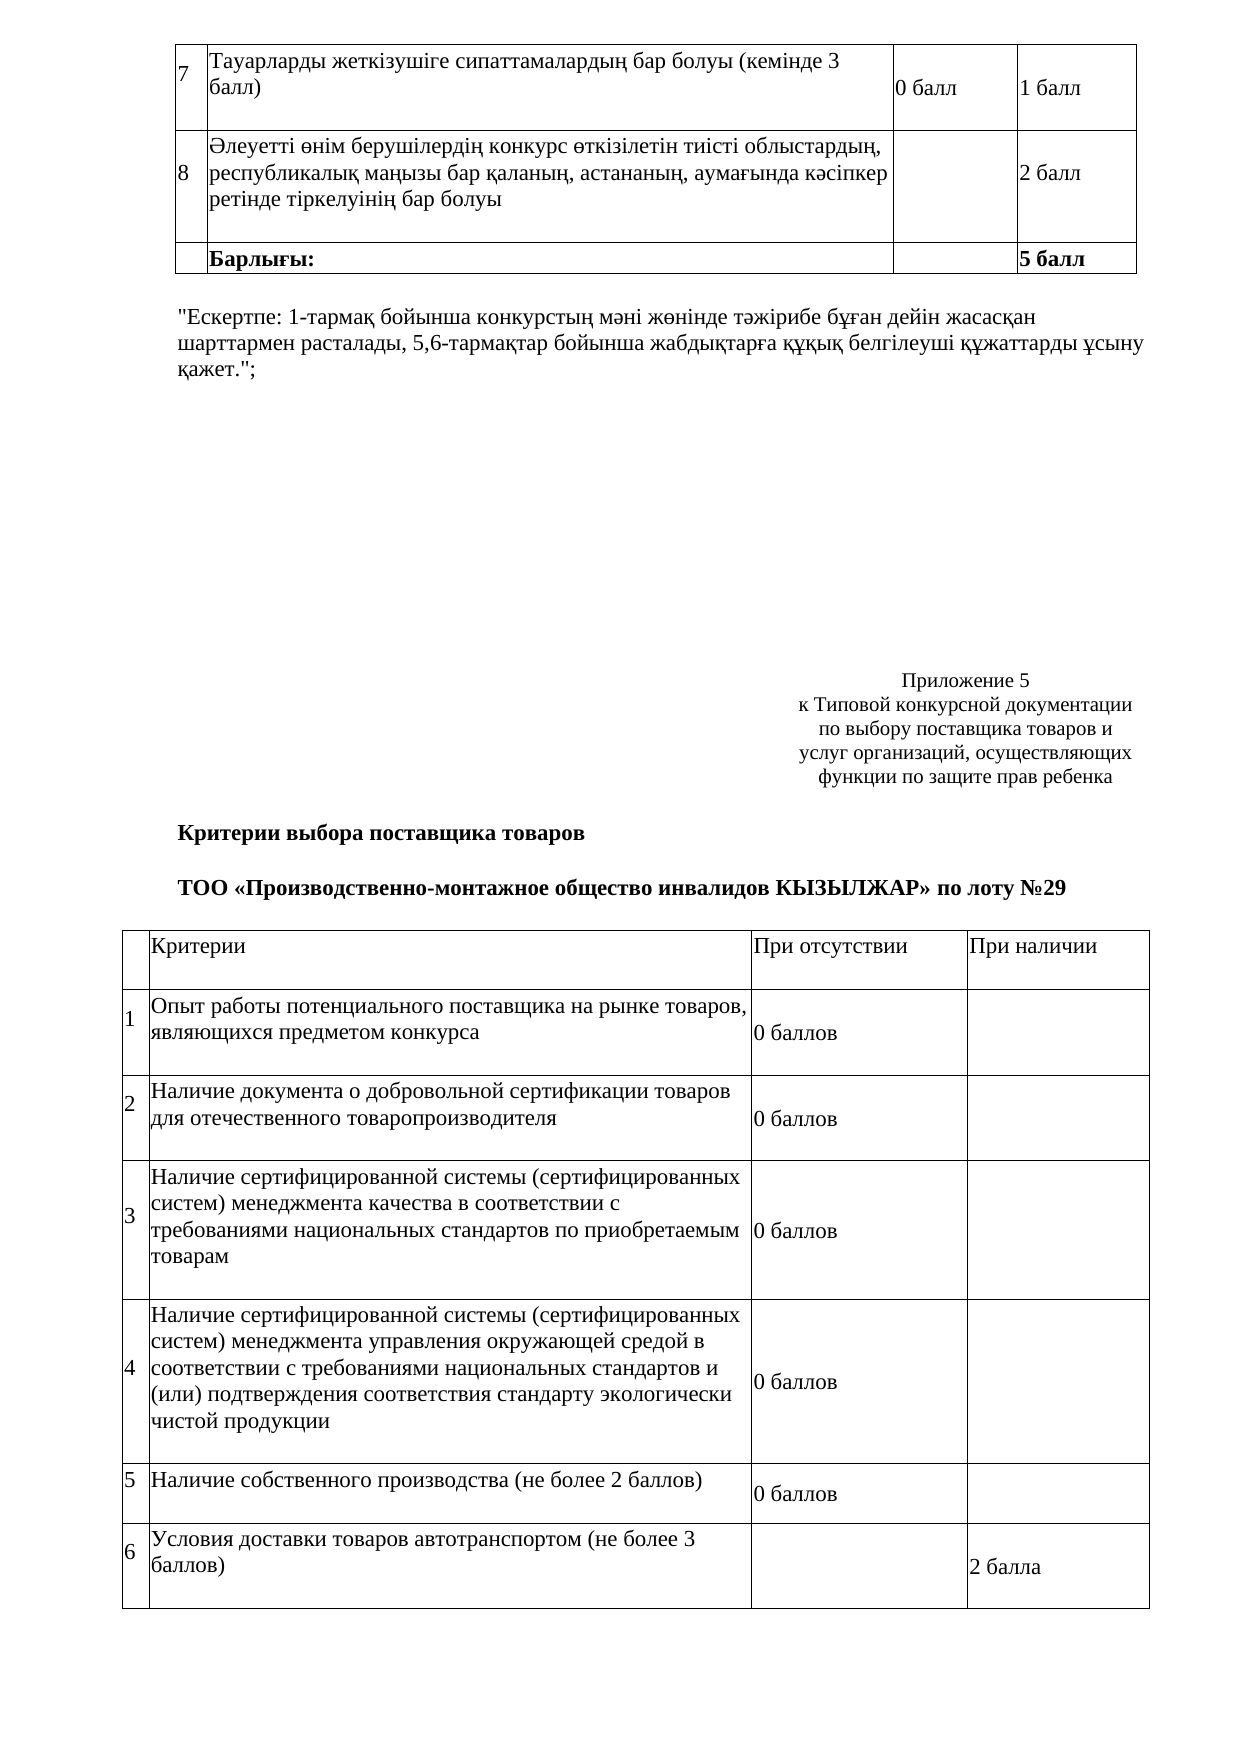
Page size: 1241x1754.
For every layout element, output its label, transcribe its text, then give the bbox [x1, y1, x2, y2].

subtitle ТОО «Производственно-монтажное общество инвалидов КЫЗЫЛЖАР» по лоту №29 [177, 874, 1152, 901]
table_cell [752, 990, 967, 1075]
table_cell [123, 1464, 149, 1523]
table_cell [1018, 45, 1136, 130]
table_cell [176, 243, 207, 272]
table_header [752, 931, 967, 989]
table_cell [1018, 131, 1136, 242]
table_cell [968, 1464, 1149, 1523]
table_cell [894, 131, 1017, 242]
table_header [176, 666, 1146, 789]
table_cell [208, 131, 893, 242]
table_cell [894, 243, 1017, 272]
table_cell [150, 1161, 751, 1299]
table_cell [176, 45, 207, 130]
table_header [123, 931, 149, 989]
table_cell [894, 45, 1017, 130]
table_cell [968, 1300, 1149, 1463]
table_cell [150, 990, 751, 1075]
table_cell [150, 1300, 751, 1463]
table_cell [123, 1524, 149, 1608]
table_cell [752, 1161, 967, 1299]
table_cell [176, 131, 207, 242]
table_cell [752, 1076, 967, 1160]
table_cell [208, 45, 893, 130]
text "Ескертпе: 1-тармақ бойынша конкурстың мәні жөнінде тәжірибе бұған дейін жасасқан шарттармен расталады, 5,6-тармақтар бойынша жабдықтарға құқық белгілеуші құжаттарды ұсыну қажет."; [177, 303, 1152, 382]
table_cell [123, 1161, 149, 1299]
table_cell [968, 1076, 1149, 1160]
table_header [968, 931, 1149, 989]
subtitle Критерии выбора поставщика товаров [177, 819, 1152, 845]
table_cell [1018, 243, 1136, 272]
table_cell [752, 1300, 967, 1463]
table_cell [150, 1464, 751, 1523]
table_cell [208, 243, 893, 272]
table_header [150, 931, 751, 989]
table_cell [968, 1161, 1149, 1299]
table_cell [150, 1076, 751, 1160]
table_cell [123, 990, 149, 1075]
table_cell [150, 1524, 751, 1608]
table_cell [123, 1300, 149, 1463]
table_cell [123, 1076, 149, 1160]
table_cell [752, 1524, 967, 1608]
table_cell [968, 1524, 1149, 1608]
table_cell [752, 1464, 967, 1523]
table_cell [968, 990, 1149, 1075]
